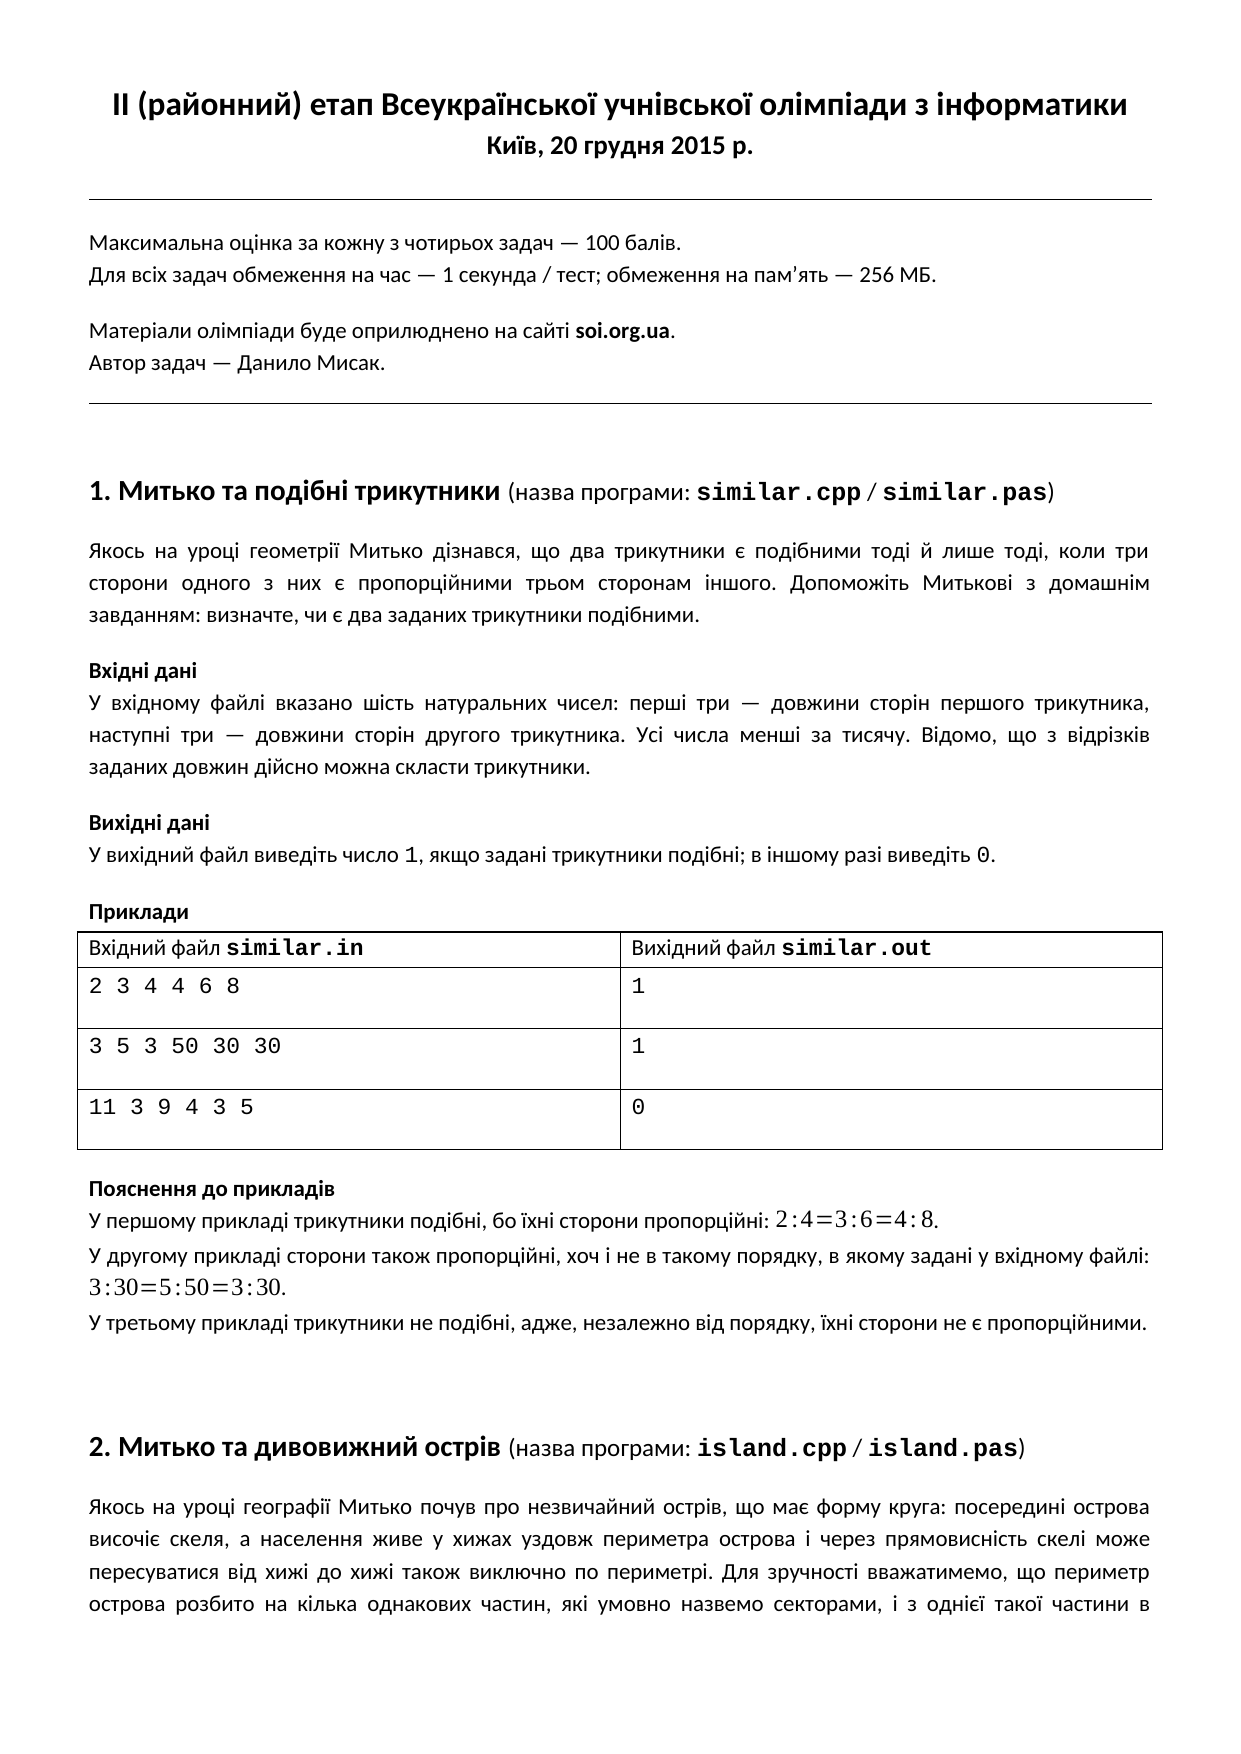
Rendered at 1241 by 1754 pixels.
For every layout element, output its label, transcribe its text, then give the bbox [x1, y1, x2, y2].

list У третьому прикладі трикутники не подібні, адже, незалежно від порядку, їхні сторони не є пропорційними. [89, 1308, 1152, 1336]
list Приклади [89, 897, 1152, 925]
list Матеріали олімпіади буде оприлюднено на сайті soi.org.ua. Автор задач — Данило Мисак. [89, 316, 1152, 376]
table_cell 11 3 9 4 3 5 [78, 1090, 620, 1149]
table_header Вхідний файл similar.in [78, 933, 620, 967]
list II (районний) етап Всеукраїнської учнівської олімпіади з інформатики Київ, 20 грудня 2015 р. [89, 83, 1152, 161]
table_cell 0 [621, 1090, 1162, 1149]
list Пояснення до прикладів [89, 1174, 1152, 1202]
list У другому прикладі сторони також пропорційні, хоч і не в такому порядку, в якому задані у вхідному файлі: . [89, 1241, 1152, 1301]
table_cell 1 [621, 1029, 1162, 1088]
list Максимальна оцінка за кожну з чотирьох задач — 100 балів. [89, 228, 1152, 256]
list У першому прикладі трикутники подібні, бо їхні сторони пропорційні: . [89, 1206, 1152, 1234]
list 1. Митько та подібні трикутники (назва програми: similar.cpp / similar.pas) [89, 472, 1152, 507]
table_cell 3 5 3 50 30 30 [78, 1029, 620, 1088]
list Вихідні дані [89, 808, 1152, 836]
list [89, 1492, 1152, 1617]
list У вхідному файлі вказано шість натуральних чисел: перші три — довжини сторін першого трикутника, наступні три — довжини сторін другого трикутника. Усі числа менші за тисячу. Відомо, що з відрізків заданих довжин дійсно можна скласти трикутники. [89, 688, 1152, 781]
table_cell 2 3 4 4 6 8 [78, 968, 620, 1028]
list Для всіх задач обмеження на час — 1 секунда / тест; обмеження на пам’ять — 256 МБ. [89, 260, 1152, 288]
table_header Вихідний файл similar.out [621, 933, 1162, 967]
list 2. Митько та дивовижний острів (назва програми: island.cpp / island.pas) [89, 1428, 1152, 1464]
list Вхідні дані [89, 656, 1152, 684]
list У вихідний файл виведіть число 1, якщо задані трикутники подібні; в іншому разі виведіть 0. [89, 840, 1152, 869]
list Якось на уроці геометрії Митько дізнався, що два трикутники є подібними тоді й лише тоді, коли три сторони одного з них є пропорційними трьом сторонам іншого. Допоможіть Митькові з домашнім завданням: визначте, чи є два заданих трикутники подібними. [89, 536, 1152, 628]
table_cell 1 [621, 968, 1162, 1028]
